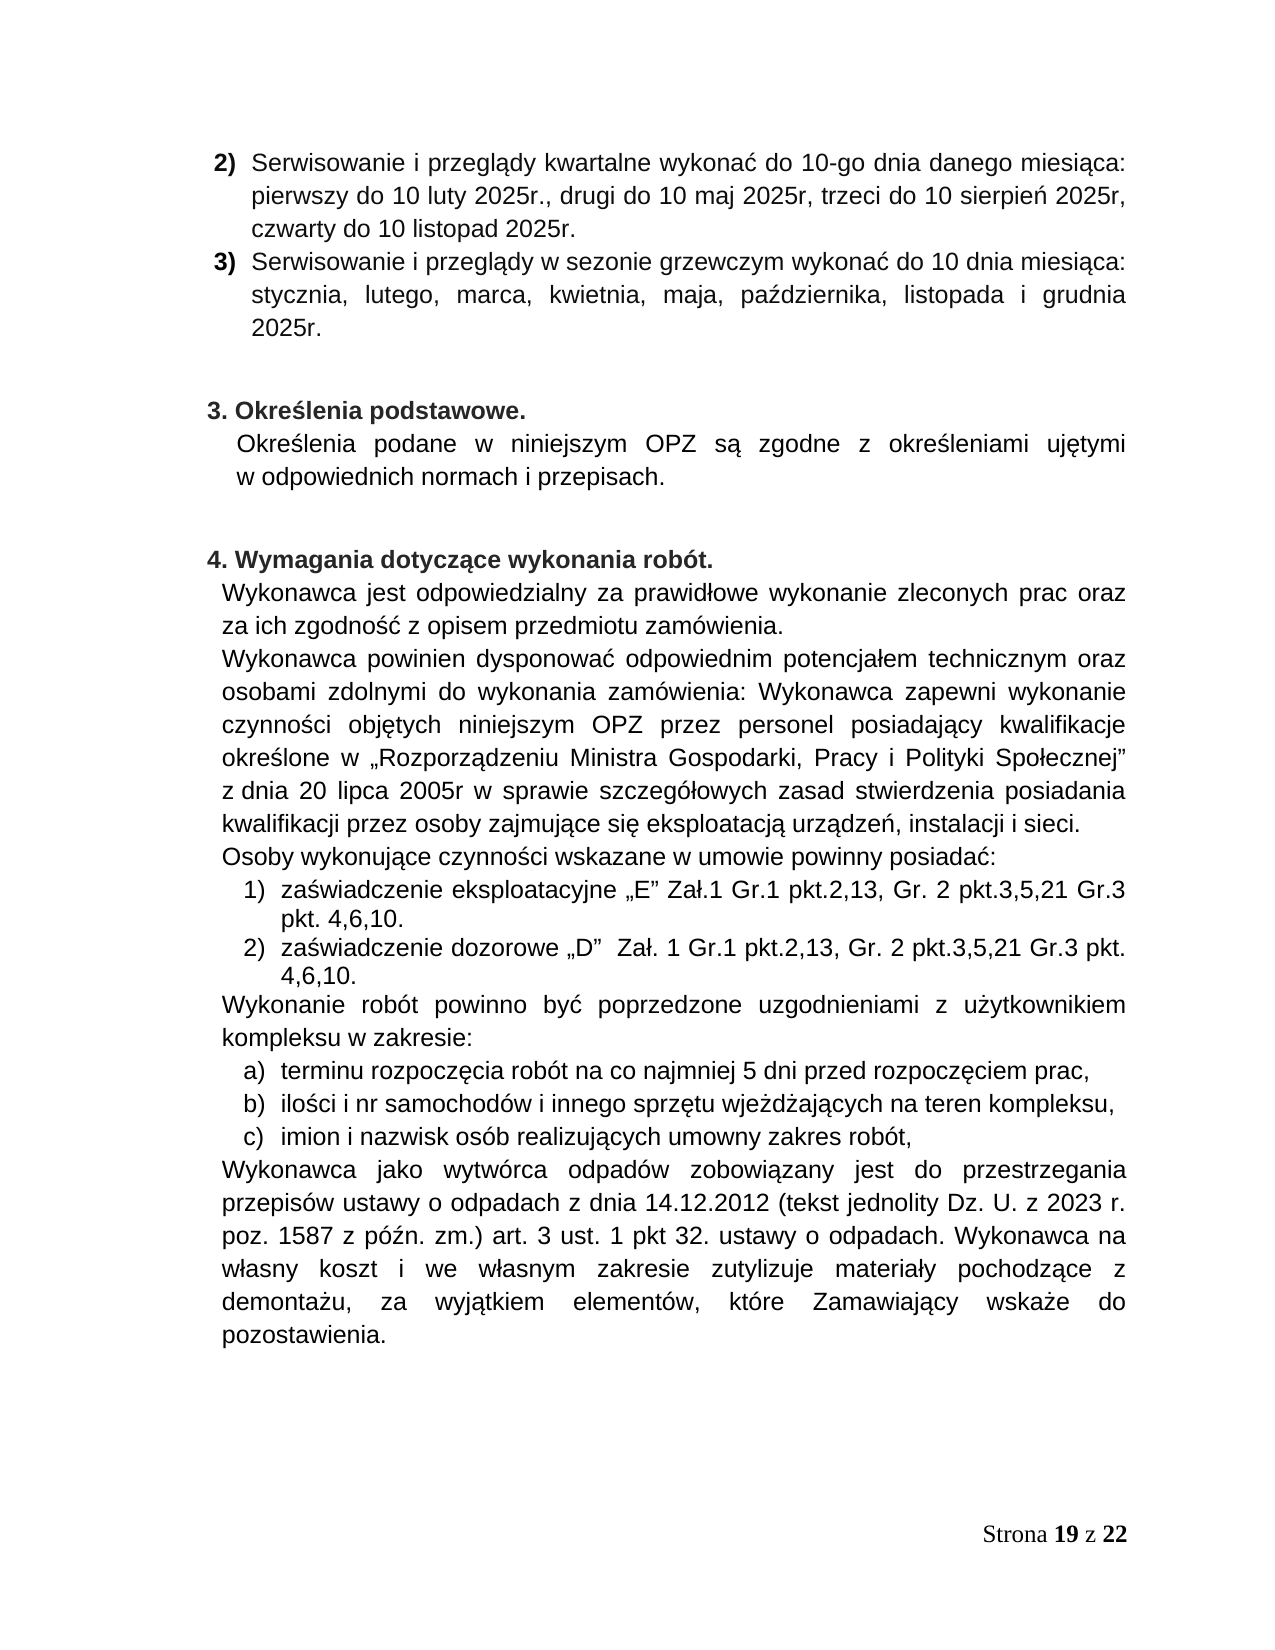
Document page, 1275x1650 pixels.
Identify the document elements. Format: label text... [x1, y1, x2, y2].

text Wykonanie robót powinno być poprzedzone uzgodnieniami z użytkownikiem kompleksu w zakresie: [222, 990, 1127, 1052]
list ilości i nr samochodów i innego sprzętu wjeżdżających na teren kompleksu, [243, 1089, 1127, 1118]
list terminu rozpoczęcia robót na co najmniej 5 dni przed rozpoczęciem prac, [243, 1056, 1127, 1085]
list zaświadczenie eksploatacyjne „E” Zał.1 Gr.1 pkt.2,13, Gr. 2 pkt.3,5,21 Gr.3 pkt. 4,6,10. [243, 875, 1127, 933]
list zaświadczenie dozorowe „D” Zał. 1 Gr.1 pkt.2,13, Gr. 2 pkt.3,5,21 Gr.3 pkt. 4,6,10. [243, 933, 1127, 990]
text Wykonawca powinien dysponować odpowiednim potencjałem technicznym oraz osobami zdolnymi do wykonania zamówienia: Wykonawca zapewni wykonanie czynności objętych niniejszym OPZ przez personel posiadający kwalifikacje określone w „Rozporządzeniu Ministra Gospodarki, Pracy i Polityki Społecznej” z dnia 20 lipca 2005r w sprawie szczegółowych zasad stwierdzenia posiadania kwalifikacji przez osoby zajmujące się eksploatacją urządzeń, instalacji i sieci. [222, 644, 1127, 838]
text Wykonawca jako wytwórca odpadów zobowiązany jest do przestrzegania przepisów ustawy o odpadach z dnia 14.12.2012 (tekst jednolity Dz. U. z 2023 r. poz. 1587 z późn. zm.) art. 3 ust. 1 pkt 32. ustawy o odpadach. Wykonawca na własny koszt i we własnym zakresie zutylizuje materiały pochodzące z demontażu, za wyjątkiem elementów, które Zamawiający wskaże do pozostawienia. [222, 1155, 1127, 1349]
subtitle 3. Określenia podstawowe. [207, 396, 1127, 424]
list Serwisowanie i przeglądy w sezonie grzewczym wykonać do 10 dnia miesiąca: stycznia, lutego, marca, kwietnia, maja, października, listopada i grudnia 2025r. [214, 247, 1127, 342]
text Wykonawca jest odpowiedzialny za prawidłowe wykonanie zleconych prac oraz za ich zgodność z opisem przedmiotu zamówienia. [222, 578, 1127, 640]
text Osoby wykonujące czynności wskazane w umowie powinny posiadać: [222, 842, 1127, 871]
text Określenia podane w niniejszym OPZ są zgodne z określeniami ujętymi w odpowiednich normach i przepisach. [236, 429, 1127, 491]
subtitle 4. Wymagania dotyczące wykonania robót. [207, 545, 1127, 574]
list imion i nazwisk osób realizujących umowny zakres robót, [243, 1122, 1127, 1151]
list Serwisowanie i przeglądy kwartalne wykonać do 10-go dnia danego miesiąca: pierwszy do 10 luty 2025r., drugi do 10 maj 2025r, trzeci do 10 sierpień 2025r, czwarty do 10 listopad 2025r. [214, 148, 1127, 242]
